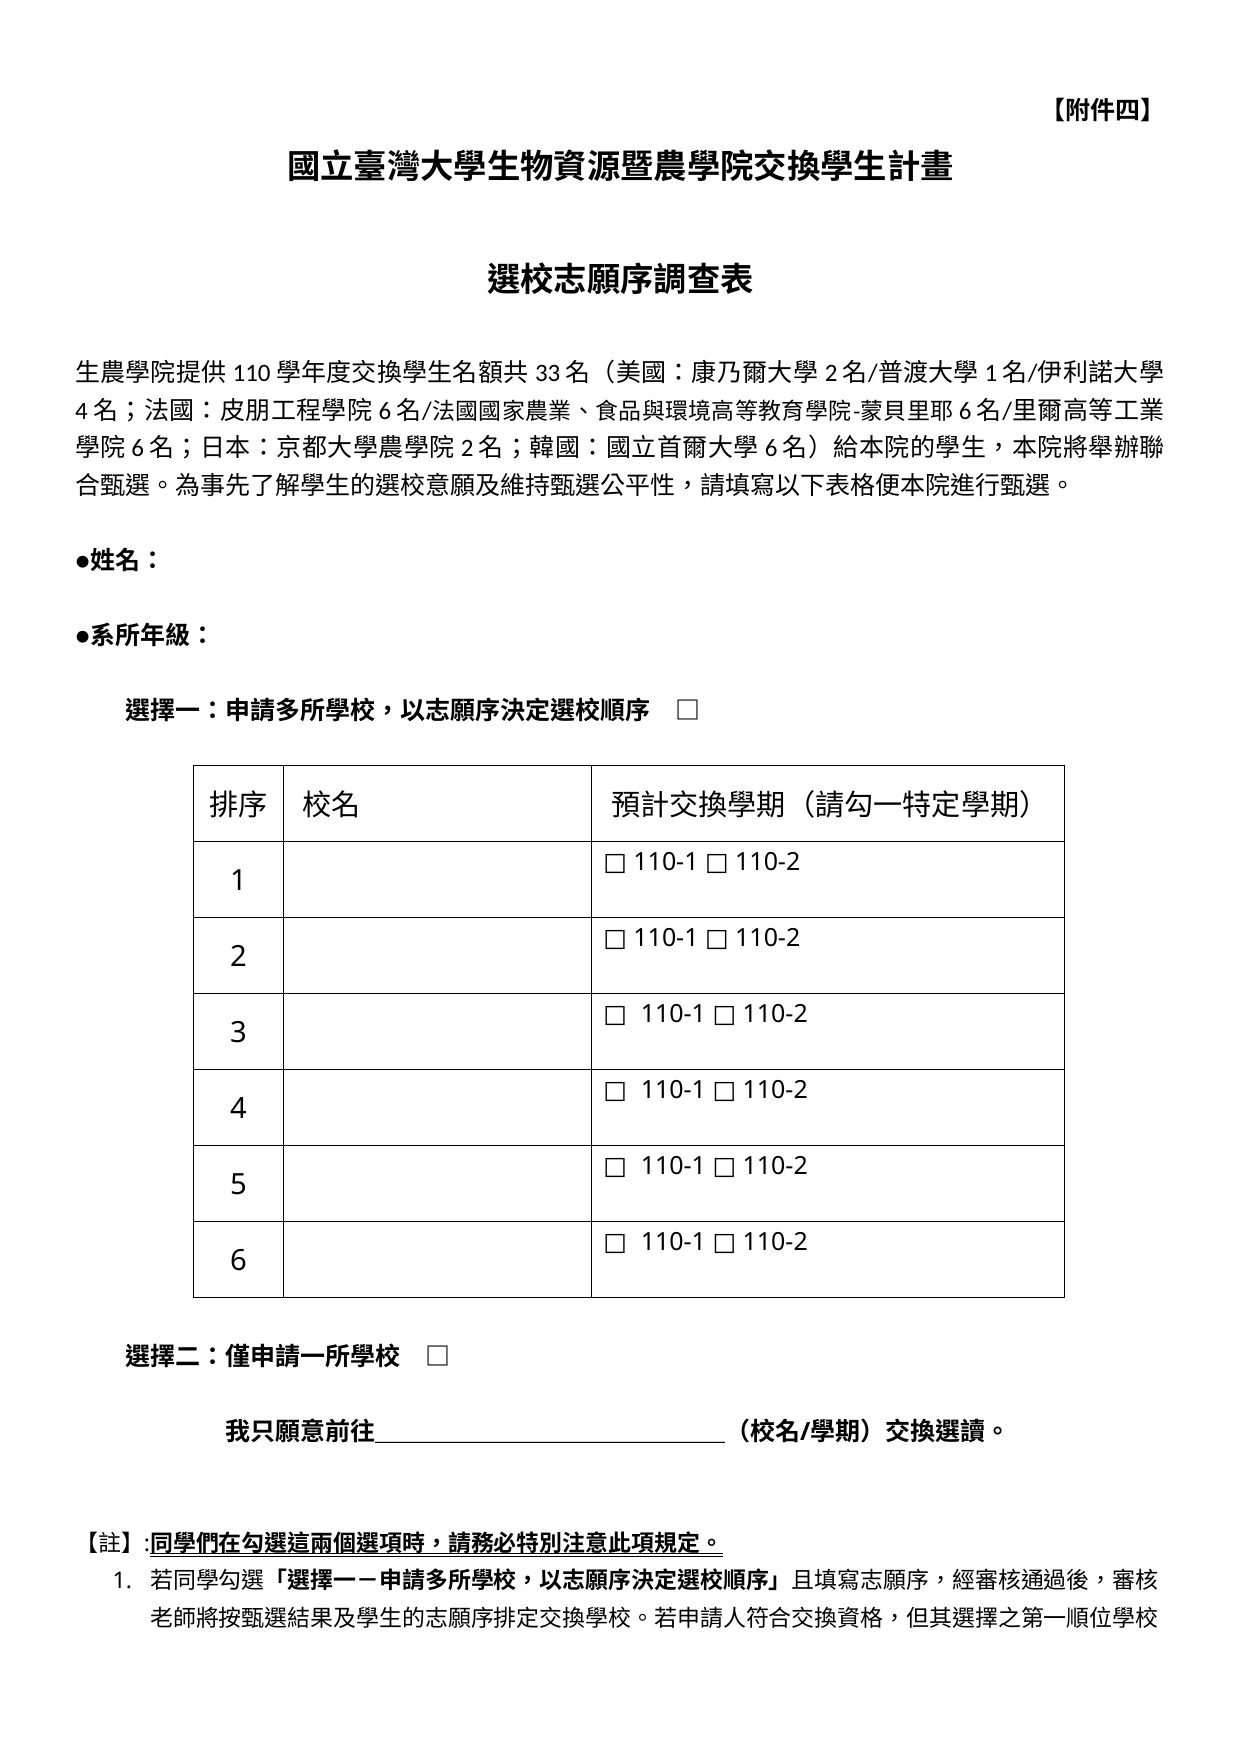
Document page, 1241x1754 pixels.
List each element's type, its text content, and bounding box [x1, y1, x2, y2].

text ●姓名： [75, 539, 1165, 577]
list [112, 1560, 1165, 1635]
text 選校志願序調查表 [75, 239, 1165, 314]
table_cell 5 [194, 1146, 283, 1221]
table_cell 110-1 □ 110-2 [592, 1222, 1064, 1297]
table_cell 110-1 □ 110-2 [592, 994, 1064, 1069]
text 國立臺灣大學生物資源暨農學院交換學生計畫 [75, 127, 1165, 202]
table_cell [284, 1222, 591, 1297]
table_cell 6 [194, 1222, 283, 1297]
table_cell [284, 1070, 591, 1145]
table_cell 2 [194, 918, 283, 993]
table_cell [284, 994, 591, 1069]
table_cell [284, 918, 591, 993]
text 【附件四】 [75, 89, 1165, 127]
text 選擇二：僅申請一所學校 □ [75, 1335, 1165, 1373]
table_cell 110-1 □ 110-2 [592, 1146, 1064, 1221]
table_cell 3 [194, 994, 283, 1069]
table_cell □ 110-1 □ 110-2 [592, 842, 1064, 917]
table_cell [284, 842, 591, 917]
table_header 校名 [284, 766, 591, 841]
text 我只願意前往＿＿＿＿＿＿＿＿＿＿＿＿＿＿（校名/學期）交換選讀。 [75, 1410, 1165, 1448]
table_cell 4 [194, 1070, 283, 1145]
table_cell 1 [194, 842, 283, 917]
table_cell [284, 1146, 591, 1221]
text 【註】:同學們在勾選這兩個選項時，請務必特別注意此項規定。 [75, 1523, 1165, 1560]
table_cell □ 110-1 □ 110-2 [592, 918, 1064, 993]
text 生農學院提供110學年度交換學生名額共33名（美國：康乃爾大學2名/普渡大學1名/伊利諾大學4名；法國：皮朋工程學院6名/法國國家農業、食品與環境高等教育學院-蒙貝里耶6名/里爾高等工業學院6名；日本：京都大學農學院2名；韓國：國立首爾大學6名）給本院的學生，本院將舉辦聯合甄選。為事先了解學生的選校意願及維持甄選公平性，請填寫以下表格便本院進行甄選。 [75, 352, 1165, 502]
text 選擇一：申請多所學校，以志願序決定選校順序 □ [75, 689, 1165, 727]
table_cell 110-1 □ 110-2 [592, 1070, 1064, 1145]
table_header 預計交換學期（請勾一特定學期） [592, 766, 1064, 841]
text ●系所年級： [75, 614, 1165, 652]
table_header 排序 [194, 766, 283, 841]
